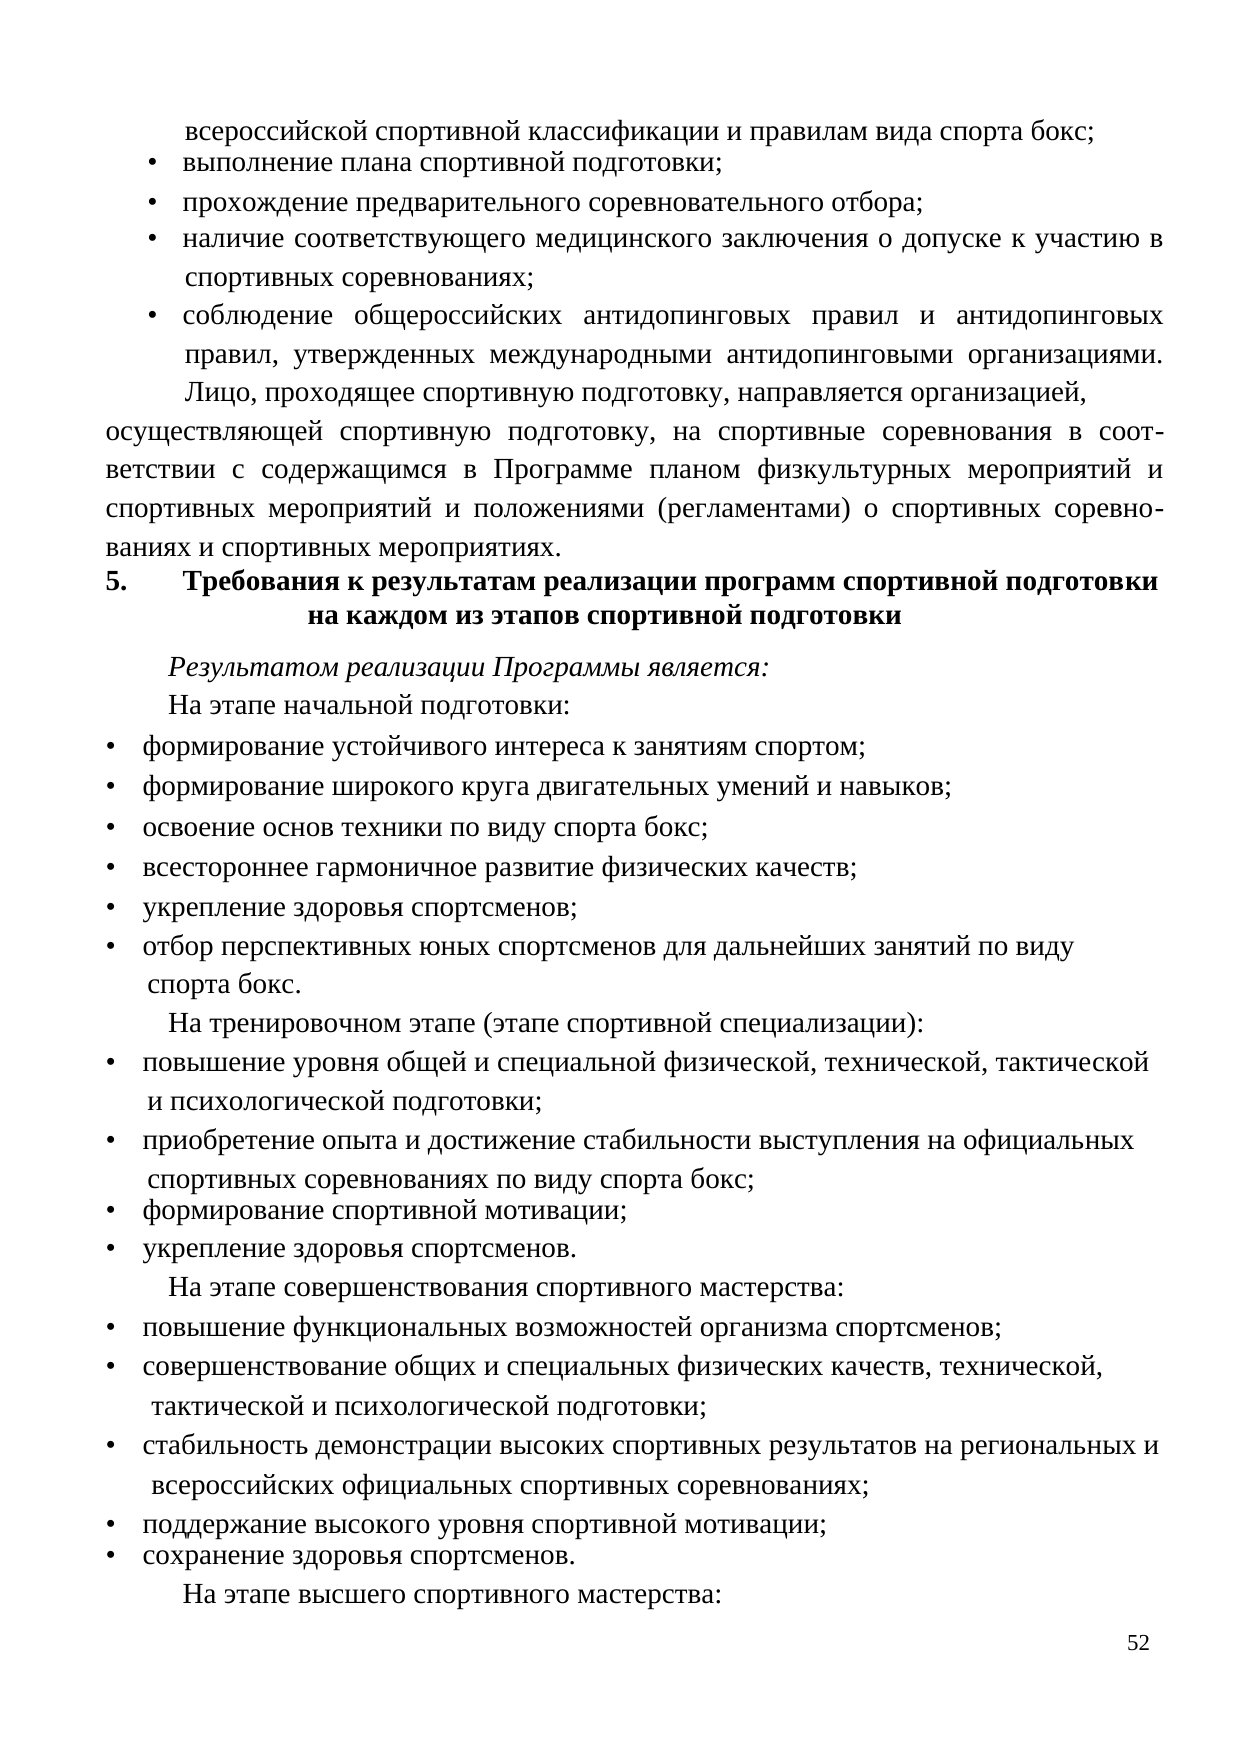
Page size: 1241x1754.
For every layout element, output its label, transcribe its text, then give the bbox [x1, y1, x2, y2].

text Результатом реализации Программы является: [168, 653, 1164, 682]
list формирование спортивной мотивации; [105, 1196, 1164, 1226]
text На этапе совершенствования спортивного мастерства: [105, 1265, 1164, 1304]
list соблюдение общероссийских антидопинговых правил и антидопинговых правил, утвержденных международными антидопинговыми организациями. Лицо, проходящее спортивную подготовку, направляется организацией, [147, 294, 1164, 409]
list выполнение плана спортивной подготовки; [147, 148, 1164, 178]
list укрепление здоровья спортсменов; [105, 885, 1164, 924]
list укрепление здоровья спортсменов. [105, 1226, 1164, 1265]
list совершенствование общих и специальных физических качеств, технической, тактической и психологической подготовки; [105, 1344, 1164, 1423]
list сохранение здоровья спортсменов. [105, 1541, 1164, 1571]
text осуществляющей спортивную подготовку, на спортивные соревнования в соответствии с содержащимся в Программе планом физкультурных мероприятий и спортивных мероприятий и положениями (регламентами) о спортивных соревнованиях и спортивных мероприятиях. [105, 409, 1164, 564]
list освоение основ техники по виду спорта бокс; [105, 804, 1164, 844]
list формирование устойчивого интереса к занятиям спортом; [105, 723, 1164, 763]
list отбор перспективных юных спортсменов для дальнейших занятий по виду спорта бокс. [105, 924, 1164, 1002]
list наличие соответствующего медицинского заключения о допуске к участию в спортивных соревнованиях; [147, 217, 1164, 294]
list формирование широкого круга двигательных умений и навыков; [105, 763, 1164, 804]
list всестороннее гармоничное развитие физических качеств; [105, 844, 1164, 885]
list повышение уровня общей и специальной физической, технической, тактической и психологической подготовки; [105, 1041, 1164, 1118]
list стабильность демонстрации высоких спортивных результатов на региональных и всероссийских официальных спортивных соревнованиях; [105, 1423, 1164, 1502]
text На этапе высшего спортивного мастерства: [182, 1580, 1164, 1609]
list поддержание высокого уровня спортивной мотивации; [105, 1502, 1164, 1541]
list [147, 110, 1164, 148]
text На этапе начальной подготовки: [168, 682, 1164, 723]
list повышение функциональных возможностей организма спортсменов; [105, 1304, 1164, 1344]
text На тренировочном этапе (этапе спортивной специализации): [168, 1002, 1164, 1041]
list Требования к результатам реализации программ спортивной подготовки на каждом из этапов спортивной подготовки [105, 564, 1164, 631]
list приобретение опыта и достижение стабильности выступления на официальных спортивных соревнованиях по виду спорта бокс; [105, 1118, 1164, 1196]
list прохождение предварительного соревновательного отбора; [147, 188, 1164, 217]
